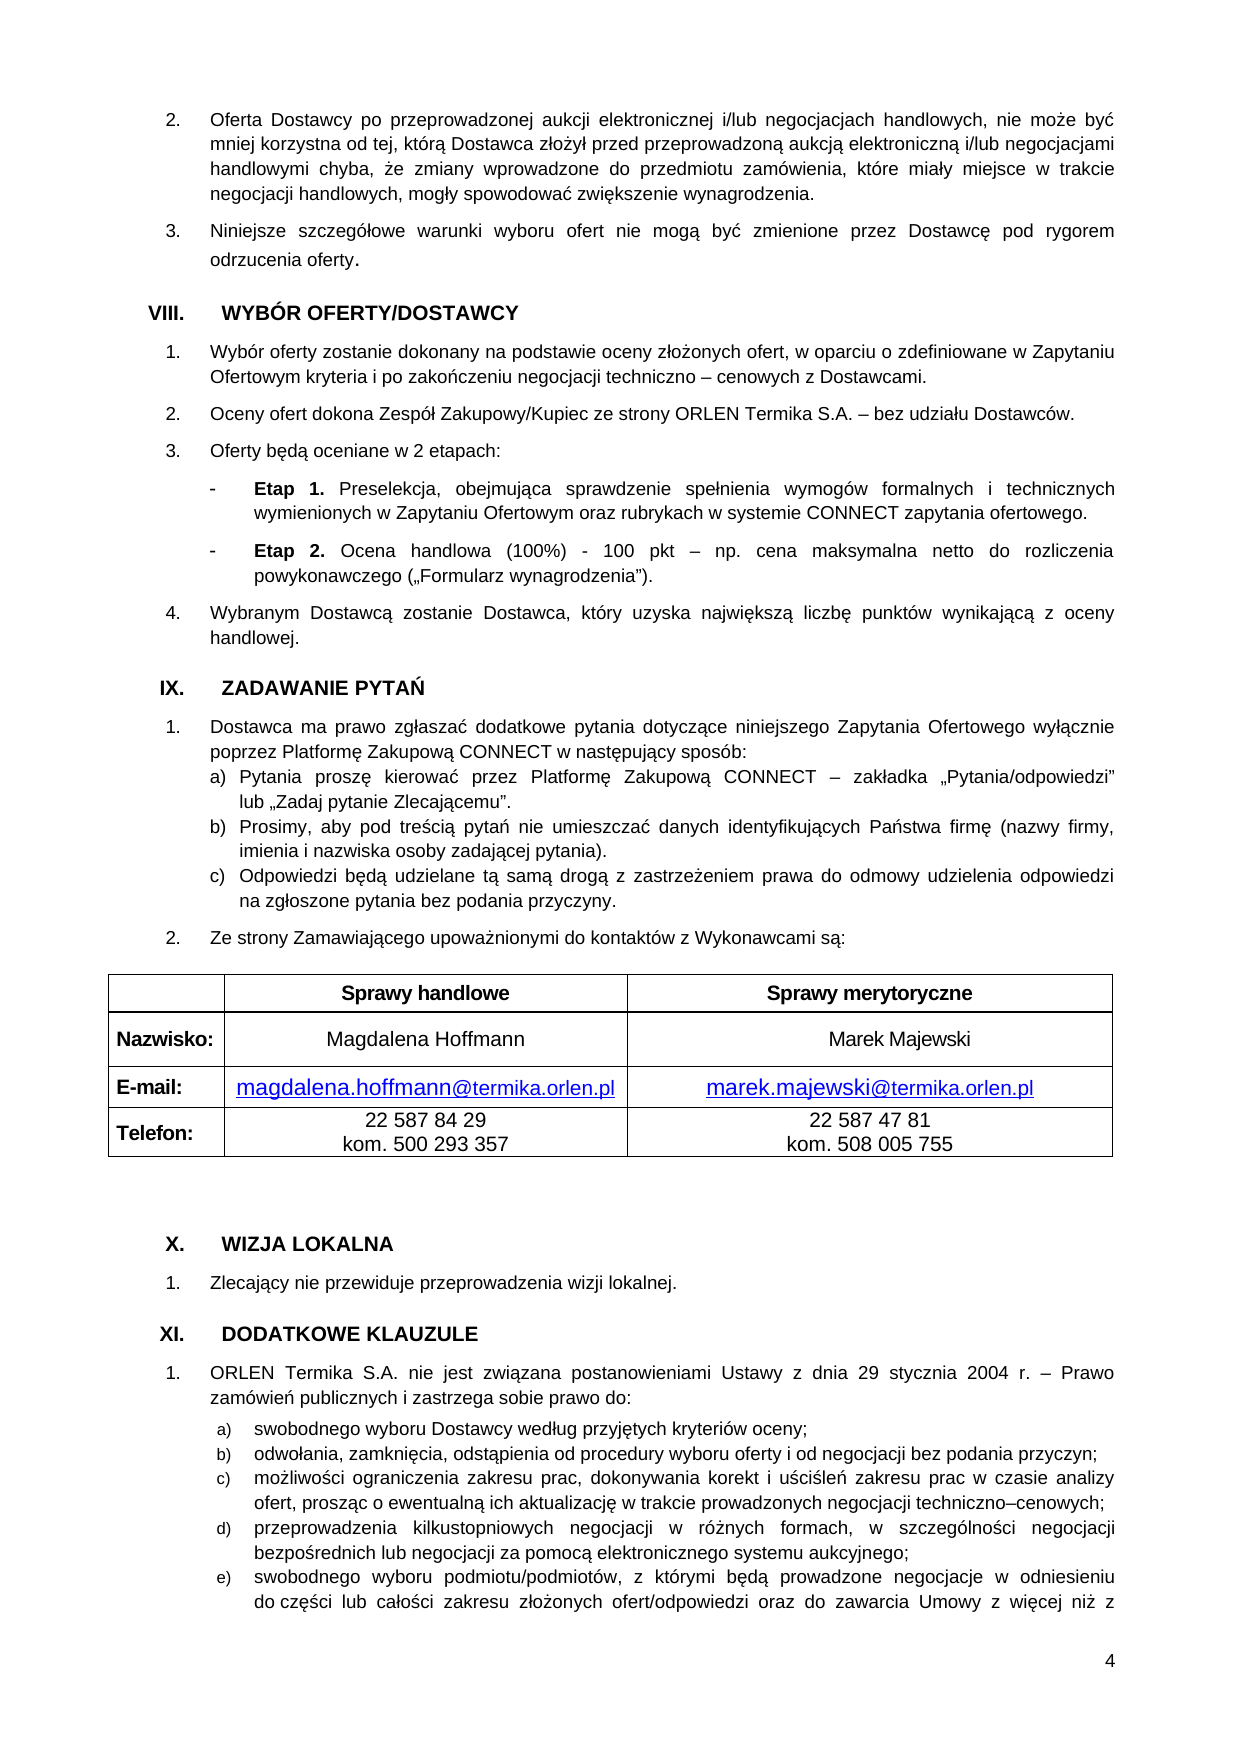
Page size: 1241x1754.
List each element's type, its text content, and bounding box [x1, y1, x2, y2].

subtitle DODATKOWE KLAUZULE [185, 1322, 1115, 1346]
list swobodnego wyboru Dostawcy według przyjętych kryteriów oceny; [217, 1417, 1115, 1439]
list Etap 2. Ocena handlowa (100%) - 100 pkt – np. cena maksymalna netto do rozliczenia powykonawczego („Formularz wynagrodzenia”). [209, 539, 1115, 586]
list możliwości ograniczenia zakresu prac, dokonywania korekt i uściśleń zakresu prac w czasie analizy ofert, prosząc o ewentualną ich aktualizację w trakcie prowadzonych negocjacji techniczno–cenowych; [216, 1467, 1115, 1513]
list ORLEN Termika S.A. nie jest związana postanowieniami Ustawy z dnia 29 stycznia 2004 r. – Prawo zamówień publicznych i zastrzega sobie prawo do: [165, 1362, 1115, 1408]
table_cell magdalena.hoffmann@termika.orlen.pl [225, 1067, 627, 1107]
table_header [109, 975, 224, 1011]
list Zlecający nie przewiduje przeprowadzenia wizji lokalnej. [165, 1272, 1115, 1293]
list Odpowiedzi będą udzielane tą samą drogą z zastrzeżeniem prawa do odmowy udzielenia odpowiedzi na zgłoszone pytania bez podania przyczyny. [209, 865, 1115, 911]
list Ze strony Zamawiającego upoważnionymi do kontaktów z Wykonawcami są: [165, 927, 1115, 949]
list odwołania, zamknięcia, odstąpienia od procedury wyboru oferty i od negocjacji bez podania przyczyn; [216, 1442, 1115, 1464]
list Pytania proszę kierować przez Platformę Zakupową CONNECT – zakładka „Pytania/odpowiedzi” lub „Zadaj pytanie Zlecającemu”. [209, 766, 1115, 812]
list Dostawca ma prawo zgłaszać dodatkowe pytania dotyczące niniejszego Zapytania Ofertowego wyłącznie poprzez Platformę Zakupową CONNECT w następujący sposób: [165, 716, 1115, 763]
table_cell marek.majewski@termika.orlen.pl [628, 1067, 1112, 1107]
table_cell 22 587 47 81 kom. 508 005 755 [628, 1108, 1112, 1156]
table_cell Marek Majewski [628, 1013, 1112, 1066]
table_cell 22 587 84 29 kom. 500 293 357 [225, 1108, 627, 1156]
list Wybór oferty zostanie dokonany na podstawie oceny złożonych ofert, w oparciu o zdefiniowane w Zapytaniu Ofertowym kryteria i po zakończeniu negocjacji techniczno – cenowych z Dostawcami. [165, 341, 1115, 387]
table_header Sprawy handlowe [225, 975, 627, 1011]
list Etap 1. Preselekcja, obejmująca sprawdzenie spełnienia wymogów formalnych i technicznych wymienionych w Zapytaniu Ofertowym oraz rubrykach w systemie CONNECT zapytania ofertowego. [209, 477, 1115, 524]
list przeprowadzenia kilkustopniowych negocjacji w różnych formach, w szczególności negocjacji bezpośrednich lub negocjacji za pomocą elektronicznego systemu aukcyjnego; [216, 1517, 1115, 1563]
table_header Sprawy merytoryczne [628, 975, 1112, 1011]
table_cell Nazwisko: [109, 1013, 224, 1066]
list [216, 1566, 1115, 1613]
table_cell Telefon: [109, 1108, 224, 1156]
subtitle WIZJA LOKALNA [185, 1232, 1115, 1256]
list Prosimy, aby pod treścią pytań nie umieszczać danych identyfikujących Państwa firmę (nazwy firmy, imienia i nazwiska osoby zadającej pytania). [209, 815, 1115, 862]
list Oceny ofert dokona Zespół Zakupowy/Kupiec ze strony ORLEN Termika S.A. – bez udziału Dostawców. [165, 403, 1115, 424]
subtitle ZADAWANIE PYTAŃ [185, 676, 1115, 700]
list Wybranym Dostawcą zostanie Dostawca, który uzyska największą liczbę punktów wynikającą z oceny handlowej. [165, 602, 1115, 648]
subtitle WYBÓR OFERTY/DOSTAWCY [185, 301, 1115, 324]
table_cell Magdalena Hoffmann [225, 1013, 627, 1066]
list Niniejsze szczegółowe warunki wyboru ofert nie mogą być zmienione przez Dostawcę pod rygorem odrzucenia oferty. [165, 220, 1115, 272]
table_cell E-mail: [109, 1067, 224, 1107]
list Oferty będą oceniane w 2 etapach: [165, 440, 1115, 462]
